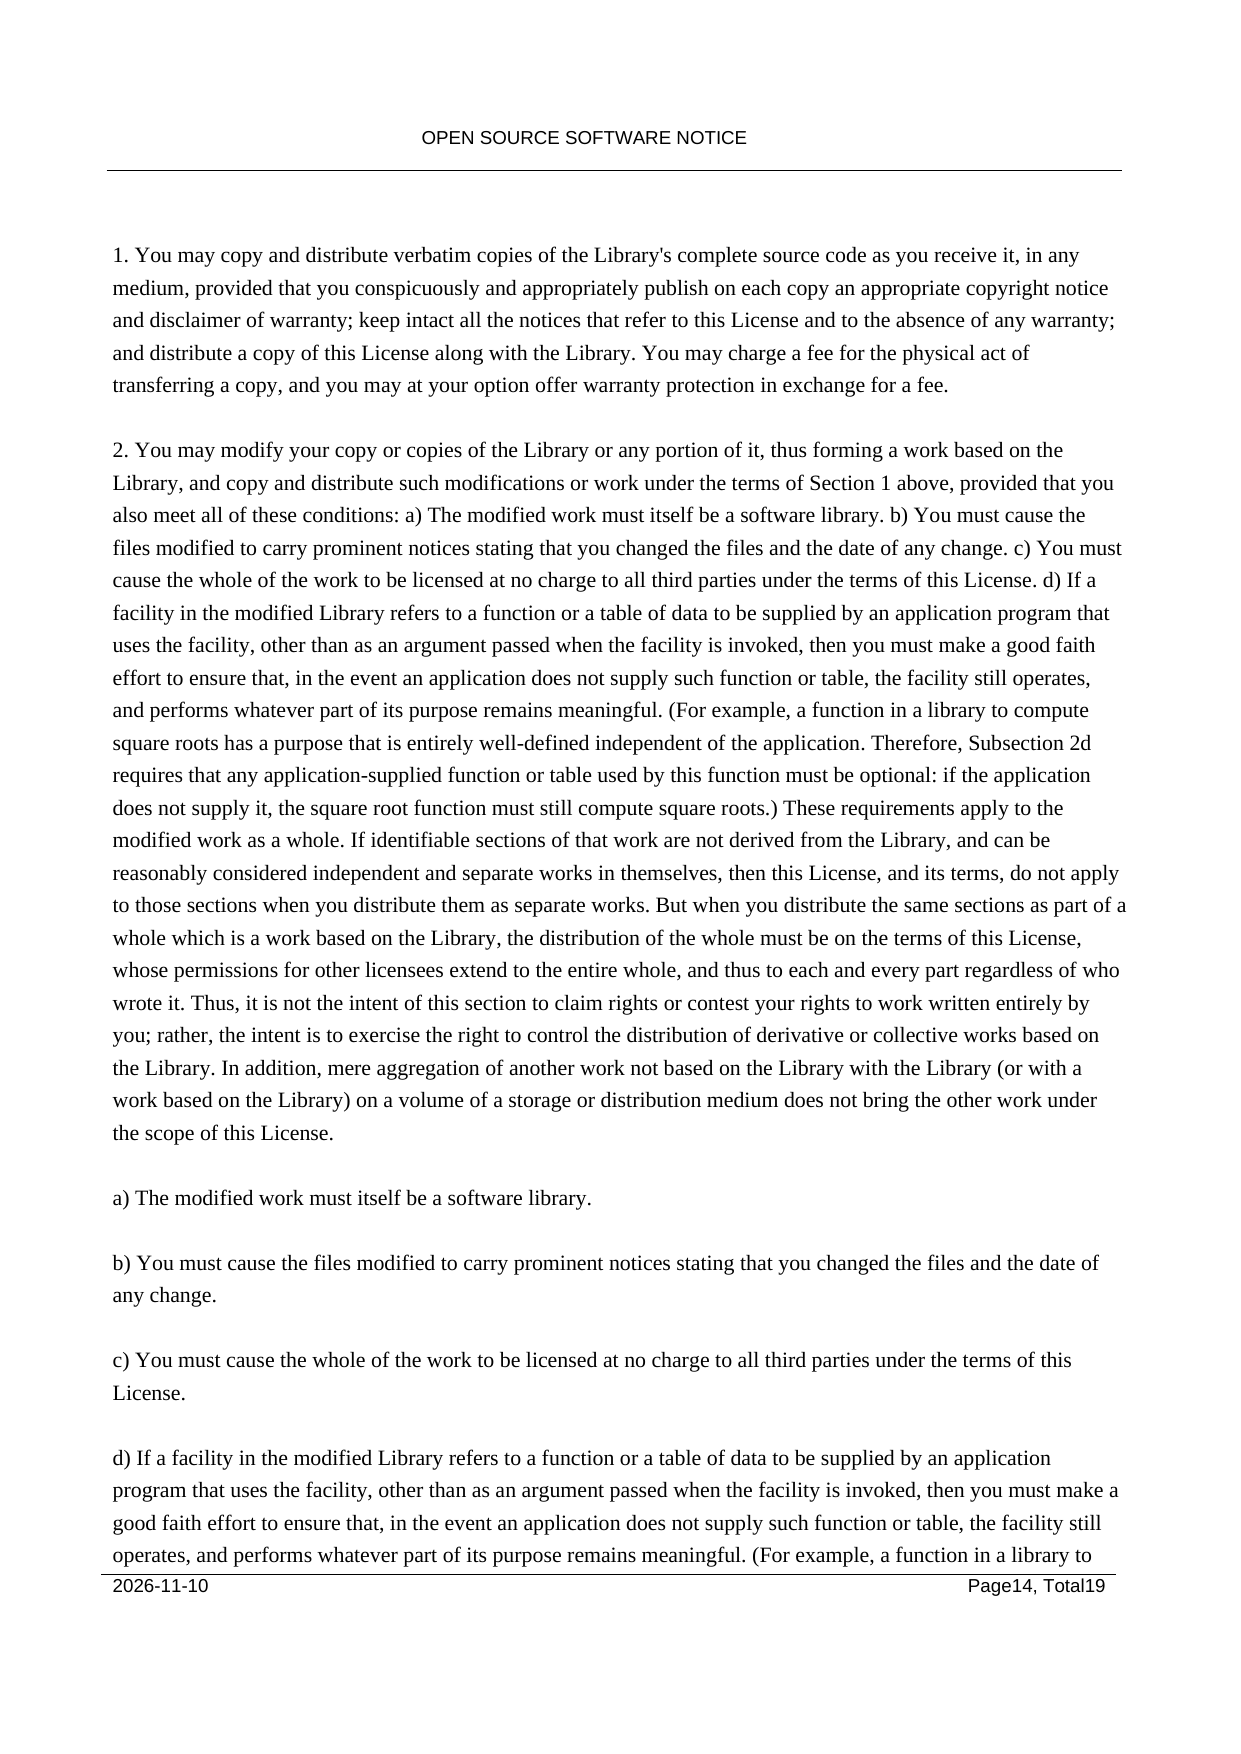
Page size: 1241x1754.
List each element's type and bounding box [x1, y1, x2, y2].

text [112, 206, 1128, 1571]
